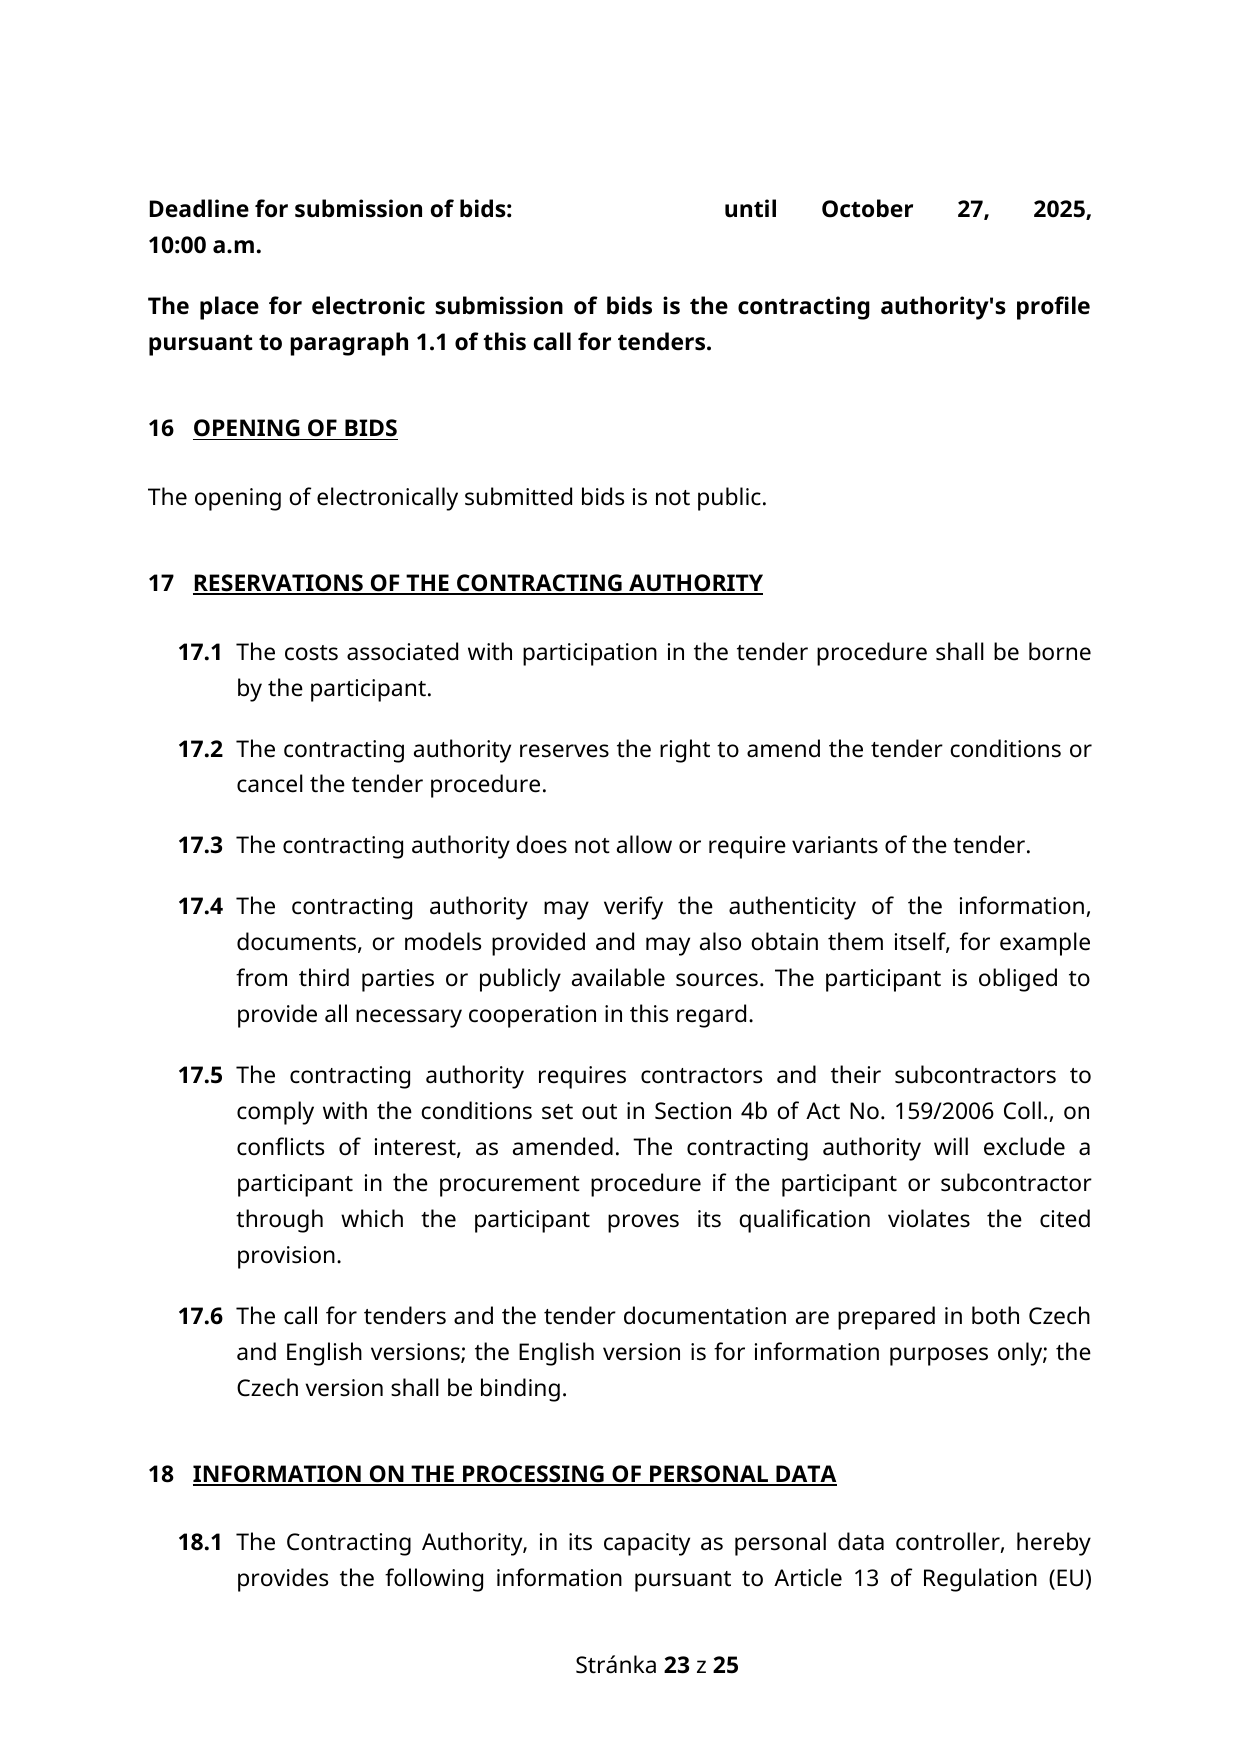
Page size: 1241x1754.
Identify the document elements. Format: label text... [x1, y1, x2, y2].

subtitle The contracting authority may verify the authenticity of the information, documents, or models provided and may also obtain them itself, for example from third parties or publicly available sources. The participant is obliged to provide all necessary cooperation in this regard. [177, 890, 1093, 1029]
subtitle The contracting authority reserves the right to amend the tender conditions or cancel the tender procedure. [177, 732, 1093, 800]
text Deadline for submission of bids: until October 27, 2025, 10:00 a.m. [148, 193, 1093, 261]
text The opening of electronically submitted bids is not public. [148, 481, 1093, 512]
subtitle The contracting authority requires contractors and their subcontractors to comply with the conditions set out in Section 4b of Act No. 159/2006 Coll., on conflicts of interest, as amended. The contracting authority will exclude a participant in the procurement procedure if the participant or subcontractor through which the participant proves its qualification violates the cited provision. [177, 1059, 1093, 1270]
subtitle OPENING OF Bids [148, 412, 1093, 443]
subtitle The costs associated with participation in the tender procedure shall be borne by the participant. [177, 636, 1093, 703]
subtitle The call for tenders and the tender documentation are prepared in both Czech and English versions; the English version is for information purposes only; the Czech version shall be binding. [177, 1300, 1093, 1403]
text The place for electronic submission of bids is the contracting authority's profile pursuant to paragraph 1.1 of this call for tenders. [148, 290, 1093, 357]
subtitle RESERVATIONS OF THE CONTRACTING AUTHORITY [148, 567, 1093, 598]
subtitle INFORMATION ON THE PROCESSING OF PERSONAL DATA [148, 1457, 1093, 1489]
subtitle The contracting authority does not allow or require variants of the tender. [177, 829, 1093, 861]
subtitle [177, 1526, 1093, 1593]
